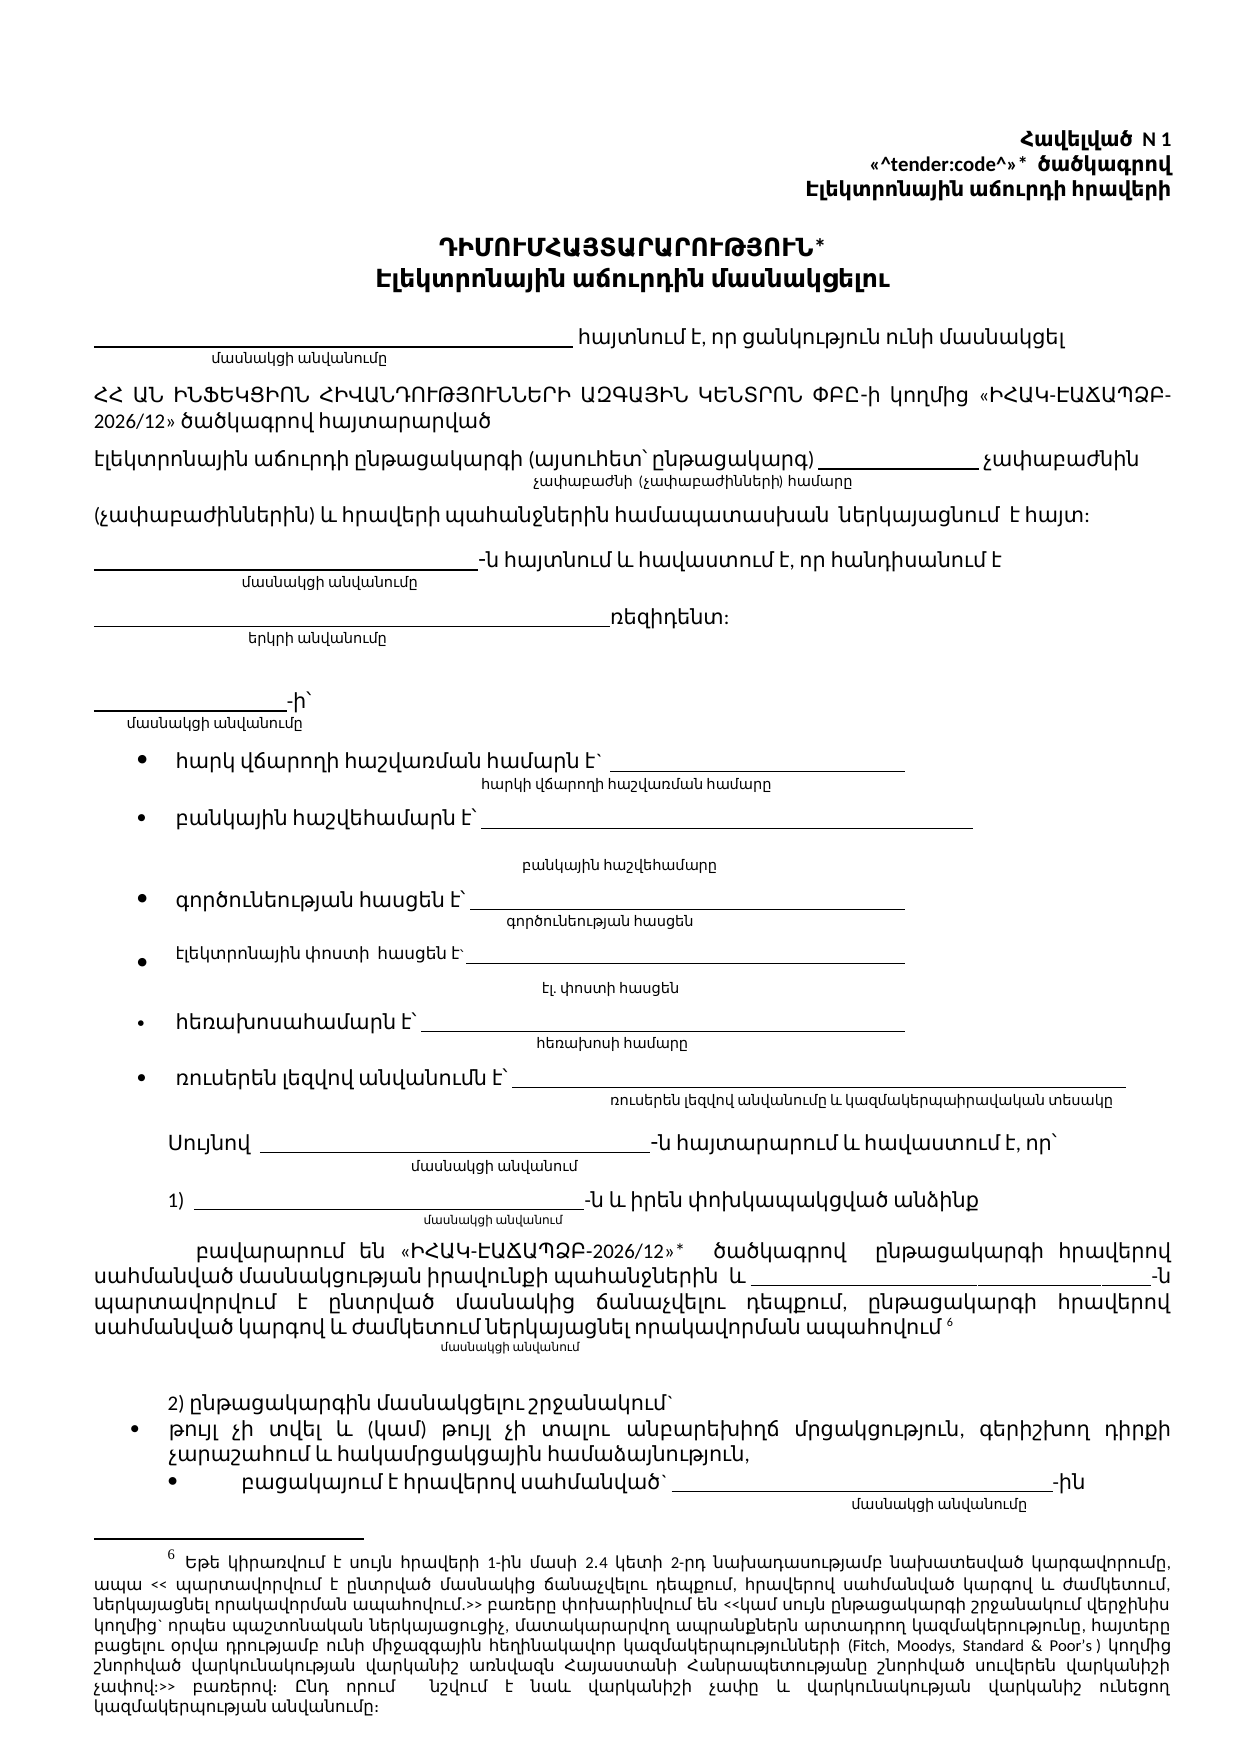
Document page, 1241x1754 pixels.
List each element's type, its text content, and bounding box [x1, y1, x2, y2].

text մասնակցի անվանումը [94, 349, 1171, 380]
text ՀՀ ԱՆ ԻՆՖԵԿՑԻՈՆ ՀԻՎԱՆԴՈՒԹՅՈՒՆՆԵՐԻ ԱԶԳԱՅԻՆ ԿԵՆՏՐՈՆ ՓԲԸ-ի կողմից «ԻՀԱԿ-ԷԱՃԱՊՁԲ-2026/12» ծածկագրով հայտարարված [94, 380, 1171, 433]
text գործունեության հասցեն [94, 913, 1171, 943]
text ռեզիդենտ: [94, 604, 1171, 629]
text «^tender:code^»* ծածկագրով [94, 151, 1171, 177]
text Սույնով -ն հայտարարում և հավաստում է, որ՝ [94, 1126, 1171, 1157]
text հեռախոսի համարը [462, 1035, 1171, 1065]
list գործունեության հասցեն է՝ [138, 887, 1171, 913]
text մասնակցի անվանում [94, 1213, 1171, 1238]
subtitle Էլեկտրոնային աճուրդին մասնակցելու [94, 263, 1171, 294]
text (չափաբաժիններին) և հրավերի պահանջներին համապատասխան ներկայացնում է հայտ: [94, 502, 1171, 528]
text Էլեկտրոնային աճուրդի հրավերի [94, 177, 1171, 202]
text երկրի անվանումը [94, 629, 1171, 660]
list թույլ չի տվել և (կամ) թույլ չի տալու անբարեխիղճ մրցակցություն, գերիշխող դիրքի չարաշահում և հակամրցակցային համաձայնություն, [131, 1416, 1171, 1467]
text 2) ընթացակարգին մասնակցելու շրջանակում` [94, 1391, 1171, 1416]
list հեռախոսահամարն է՝ [138, 1009, 1171, 1035]
text բանկային հաշվեհամարը [94, 856, 1171, 887]
text բավարարում են «ԻՀԱԿ-ԷԱՃԱՊՁԲ-2026/12»* ծածկագրով ընթացակարգի հրավերով սահմանված մասնակցության իրավունքի պահանջներին և -ն պարտավորվում է ընտրված մասնակից ճանաչվելու դեպքում, ընթացակարգի հրավերով սահմանված կարգով և ժամկետում ներկայացնել որակավորման ապահովում [94, 1238, 1171, 1340]
list էլեկտրոնային փոստի հասցեն է՝ [138, 943, 1171, 979]
text էլեկտրոնային աճուրդի ընթացակարգի (այսուհետ՝ ընթացակարգ) չափաբաժնին [94, 446, 1171, 472]
list բացակայում է հրավերով սահմանված` -ին [94, 1467, 1171, 1495]
text 1) -ն և իրեն փոխկապակցված անձինք [94, 1187, 1171, 1213]
list հարկ վճարողի հաշվառման համարն է` [138, 744, 1171, 775]
text մասնակցի անվանումը [94, 1495, 1171, 1525]
text հայտնում է, որ ցանկություն ունի մասնակցել [94, 324, 1171, 349]
text չափաբաժնի (չափաբաժինների) համարը [94, 472, 1171, 502]
text -ի՝ [94, 689, 1171, 714]
text ԴԻՄՈՒՄՀԱՅՏԱՐԱՐՈՒԹՅՈՒՆ* [94, 233, 1171, 263]
text մասնակցի անվանում [94, 1340, 1171, 1365]
list բանկային հաշվեհամարն է՝ [138, 806, 1171, 856]
text մասնակցի անվանում [94, 1157, 1171, 1187]
text -ն հայտնում և հավաստում է, որ հանդիսանում է [94, 543, 1171, 573]
text ռուսերեն լեզվով անվանումը և կազմակերպաիրավական տեսակը [536, 1091, 1171, 1121]
text Հավելված N 1 [94, 126, 1171, 151]
text էլ. փոստի հասցեն [94, 979, 1171, 1009]
list ռուսերեն լեզվով անվանումն է՝ [138, 1065, 1171, 1091]
text մասնակցի անվանումը [94, 714, 1171, 744]
text հարկի վճարողի հաշվառման համարը [94, 775, 1171, 806]
text մասնակցի անվանումը [94, 573, 1171, 604]
